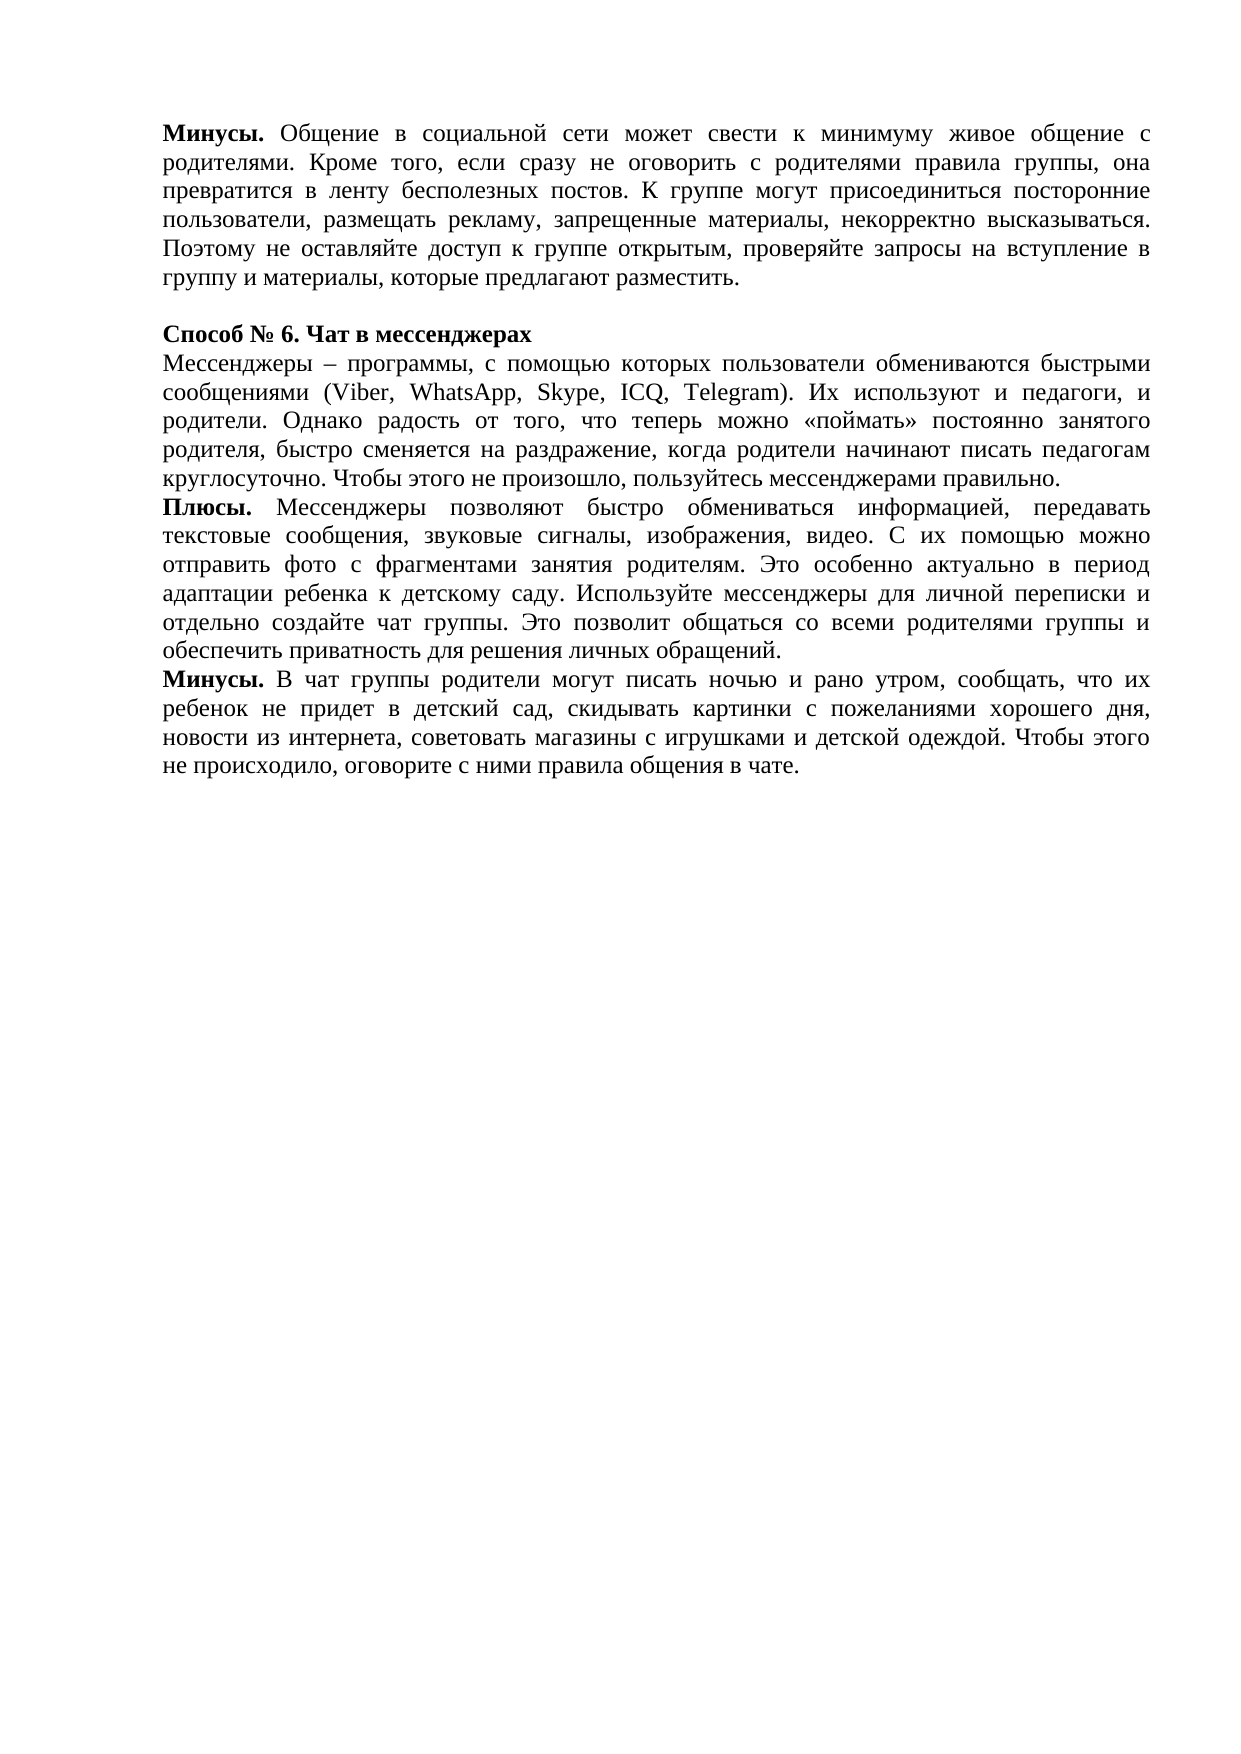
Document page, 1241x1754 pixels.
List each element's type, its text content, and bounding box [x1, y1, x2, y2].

text Плюсы. Мессенджеры позволяют быстро обмениваться информацией, передавать текстовые сообщения, звуковые сигналы, изображения, видео. С их помощью можно отправить фото с фрагментами занятия родителям. Это особенно актуально в период адаптации ребенка к детскому саду. Используйте мессенджеры для личной переписки и отдельно создайте чат группы. Это позволит общаться со всеми родителями группы и обеспечить приватность для решения личных обращений. [162, 492, 1152, 664]
text Минусы. В чат группы родители могут писать ночью и рано утром, сообщать, что их ребенок не придет в детский сад, скидывать картинки с пожеланиями хорошего дня, новости из интернета, советовать магазины с игрушками и детской одеждой. Чтобы этого не происходило, оговорите с ними правила общения в чате. [162, 664, 1152, 779]
text Способ № 6. Чат в мессенджерах [162, 319, 1152, 348]
text Мессенджеры – программы, с помощью которых пользователи обмениваются быстрыми сообщениями (Viber, WhatsApp, Skype, ICQ, Telegram). Их используют и педагоги, и родители. Однако радость от того, что теперь можно «поймать» постоянно занятого родителя, быстро сменяется на раздражение, когда родители начинают писать педагогам круглосуточно. Чтобы этого не произошло, пользуйтесь мессенджерами правильно. [162, 348, 1152, 492]
text Минусы. Общение в социальной сети может свести к минимуму живое общение с родителями. Кроме того, если сразу не оговорить с родителями правила группы, она превратится в ленту бесполезных постов. К группе могут присоединиться посторонние пользователи, размещать рекламу, запрещенные материалы, некорректно высказываться. Поэтому не оставляйте доступ к группе открытым, проверяйте запросы на вступление в группу и материалы, которые предлагают разместить. [162, 118, 1152, 291]
